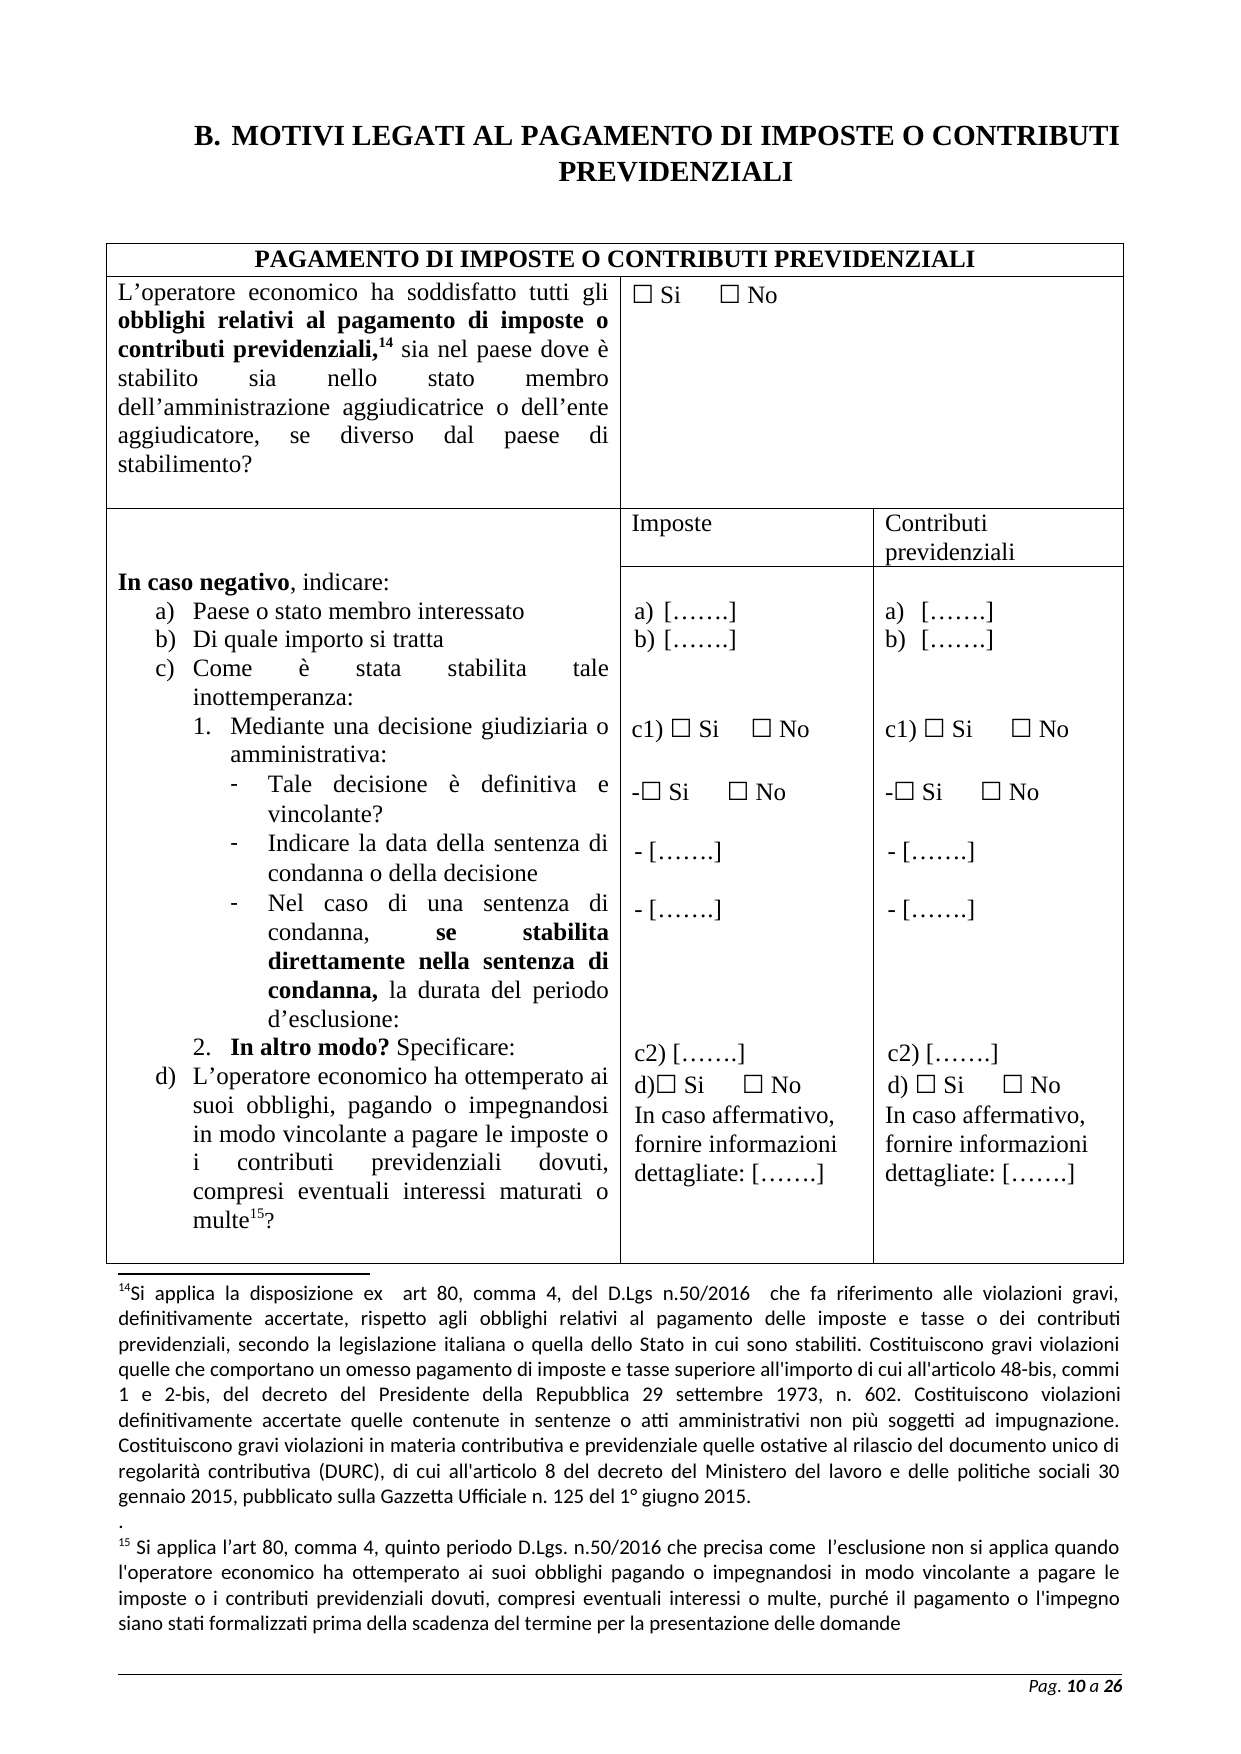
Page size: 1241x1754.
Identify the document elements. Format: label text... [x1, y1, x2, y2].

table_cell Imposte [621, 509, 873, 566]
table_cell [107, 509, 620, 566]
list MOTIVI LEGATI AL PAGAMENTO DI IMPOSTE O CONTRIBUTI PREVIDENZIALI [192, 118, 1122, 188]
table_cell Contributi previdenziali [874, 509, 1123, 566]
table_cell In caso negativo, indicare: Paese o stato membro interessato Di quale importo si tratta Come è stata stabilita tale inottemperanza: Mediante una decisione giudiziaria o amministrativa: Tale decisione è definitiva e vincolante? Indicare la data della sentenza di condanna o della decisione Nel caso di una sentenza di condanna, se stabilita direttamente nella sentenza di condanna, la durata del periodo d’esclusione: In altro modo? Specificare: L’operatore economico ha ottemperato ai suoi obblighi, pagando o impegnandosi in modo vincolante a pagare le imposte o i contributi previdenziali dovuti, compresi eventuali interessi maturati o multe? [107, 566, 620, 1262]
table_cell Si No [621, 277, 1123, 507]
table_cell L’operatore economico ha soddisfatto tutti gli obblighi relativi al pagamento di imposte o contributi previdenziali, sia nel paese dove è stabilito sia nello stato membro dell’amministrazione aggiudicatrice o dell’ente aggiudicatore, se diverso dal paese di stabilimento? [107, 277, 620, 507]
table_cell […….] […….] c1) Si No - Si No - […….] - […….] c2) […….] d) Si No In caso affermativo, fornire informazioni dettagliate: […….] [874, 567, 1123, 1262]
table_header PAGAMENTO DI IMPOSTE O CONTRIBUTI PREVIDENZIALI [107, 244, 1123, 276]
table_cell […….] […….] c1) Si No - Si No - […….] - […….] c2) […….] d) Si No In caso affermativo, fornire informazioni dettagliate: […….] [621, 567, 873, 1262]
